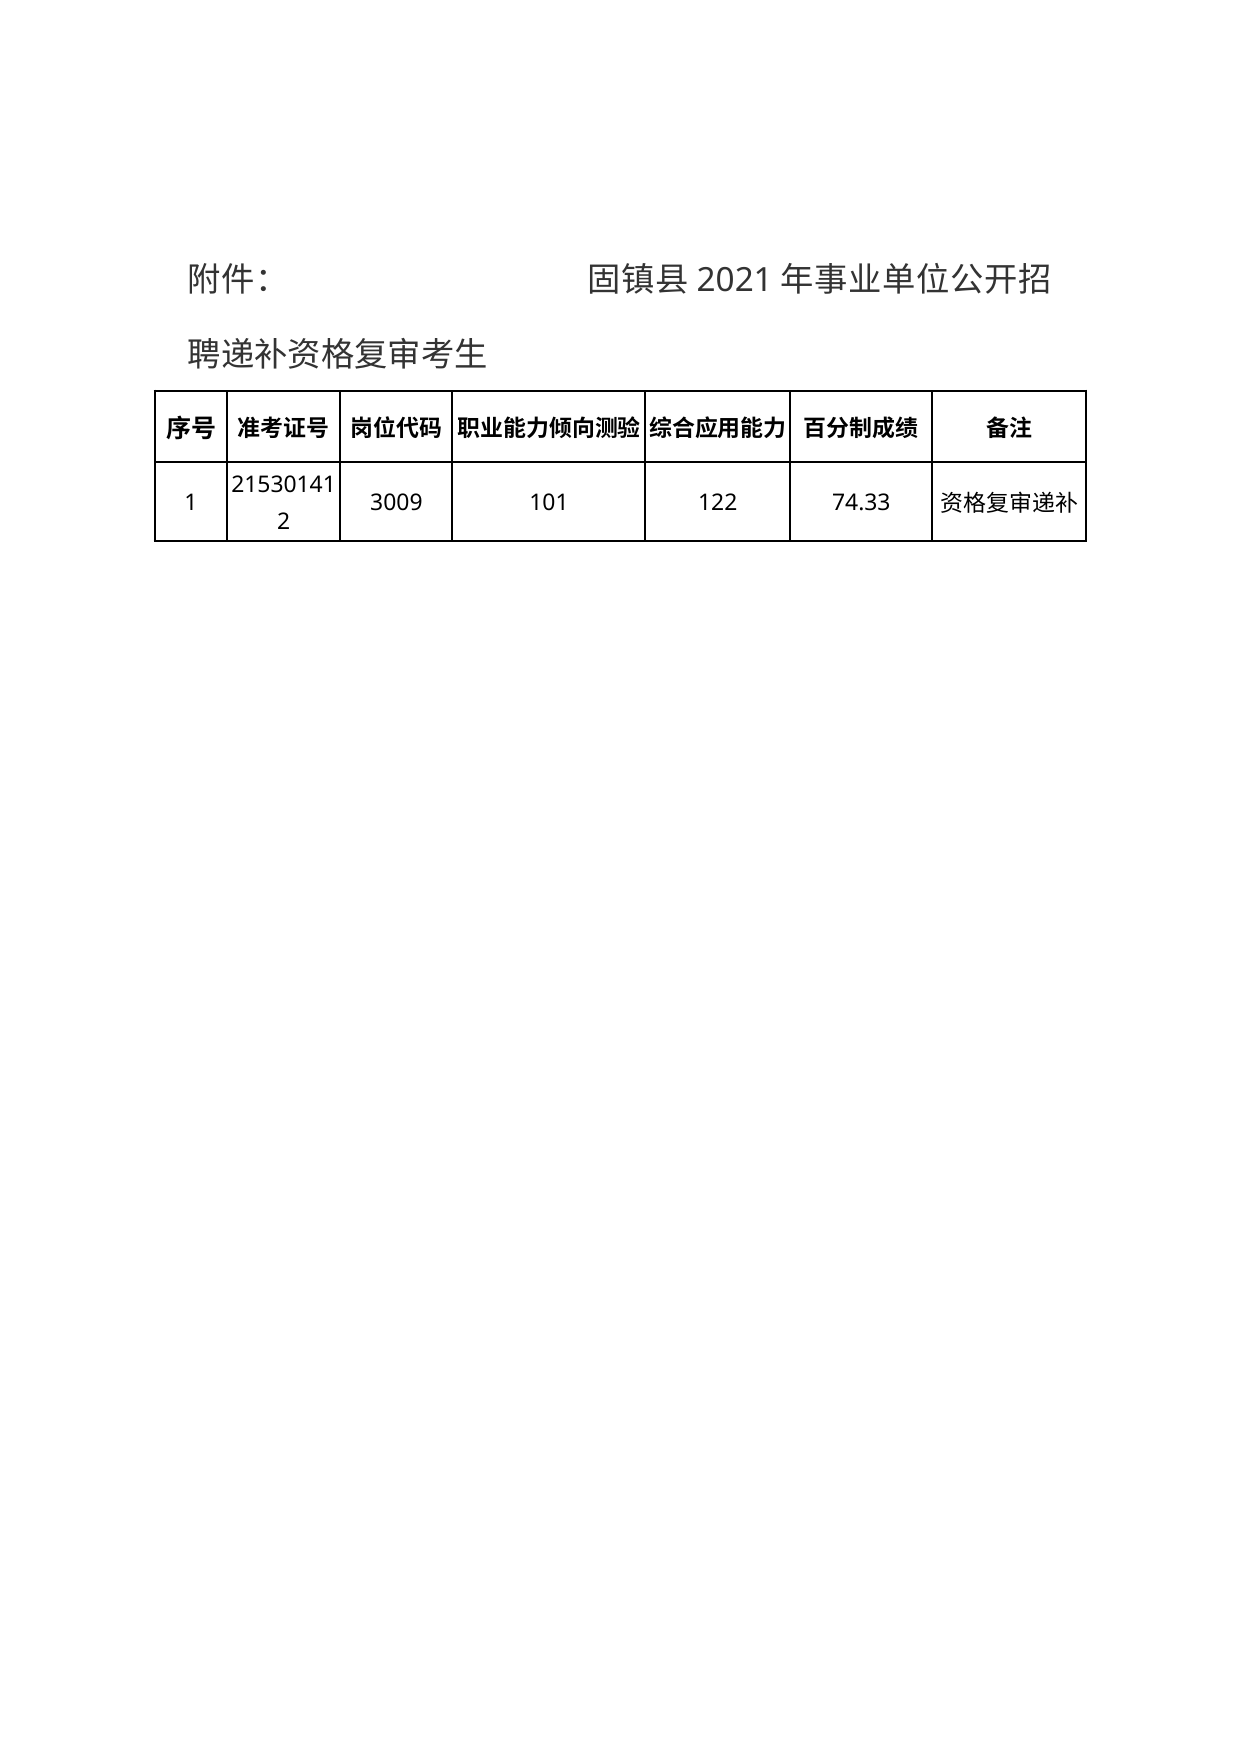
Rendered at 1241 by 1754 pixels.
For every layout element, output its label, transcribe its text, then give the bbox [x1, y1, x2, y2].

table_cell 215301412 [228, 463, 339, 539]
table_cell 74.33 [791, 463, 931, 539]
table_header 岗位代码 [341, 392, 451, 461]
table_cell 101 [453, 463, 644, 539]
table_header 备注 [933, 392, 1085, 461]
text 附件： 固镇县2021年事业单位公开招聘递补资格复审考生 [187, 164, 1053, 389]
table_header 综合应用能力 [646, 392, 789, 461]
table_cell 122 [646, 463, 789, 539]
table_header 序号 [156, 392, 226, 461]
table_header 百分制成绩 [791, 392, 931, 461]
table_header 职业能力倾向测验 [453, 392, 644, 461]
table_cell 1 [156, 463, 226, 539]
table_cell 资格复审递补 [933, 463, 1085, 539]
table_header 准考证号 [228, 392, 339, 461]
table_cell 3009 [341, 463, 451, 539]
